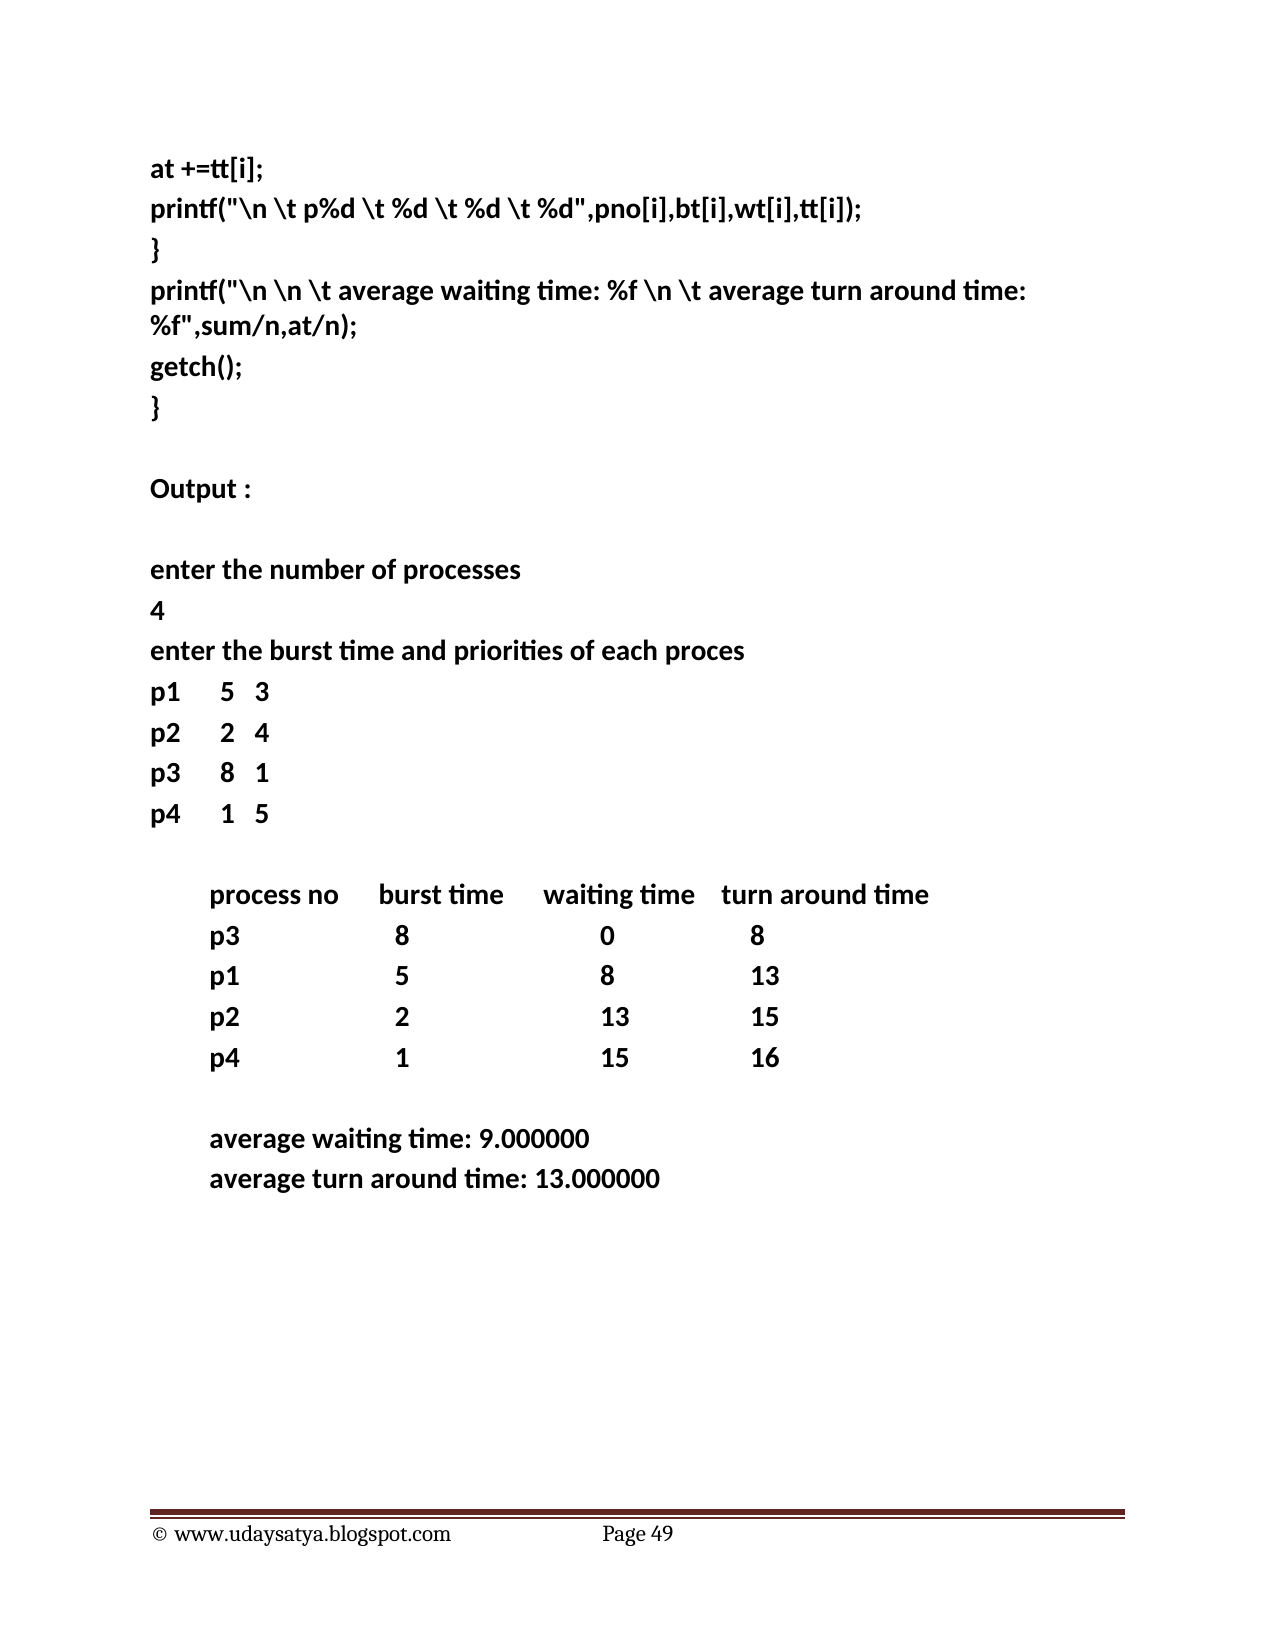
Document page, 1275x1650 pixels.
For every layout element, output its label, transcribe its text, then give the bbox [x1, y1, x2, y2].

text p3 8 0 8 [150, 917, 1125, 952]
text Output : [150, 470, 1125, 506]
text } [150, 389, 1125, 424]
text p4 1 15 16 [150, 1039, 1125, 1074]
text p2 2 4 [150, 714, 1125, 749]
text printf("\n \t p%d \t %d \t %d \t %d",pno[i],bt[i],wt[i],tt[i]); [150, 191, 1125, 226]
text p4 1 5 [150, 795, 1125, 831]
text p3 8 1 [150, 754, 1125, 790]
text getch(); [150, 348, 1125, 384]
text average waiting time: 9.000000 [150, 1120, 1125, 1156]
text at +=tt[i]; [150, 150, 1125, 186]
text } [150, 231, 1125, 267]
text enter the number of processes [150, 551, 1125, 587]
text p2 2 13 15 [150, 998, 1125, 1034]
text enter the burst time and priorities of each proces [150, 632, 1125, 668]
text printf("\n \n \t average waiting time: %f \n \t average turn around time: %f",sum/n,at/n); [150, 272, 1125, 343]
text 4 [150, 592, 1125, 627]
text process no burst time waiting time turn around time [150, 876, 1125, 912]
text average turn around time: 13.000000 [150, 1161, 1125, 1196]
text p1 5 8 13 [150, 957, 1125, 993]
text p1 5 3 [150, 673, 1125, 709]
